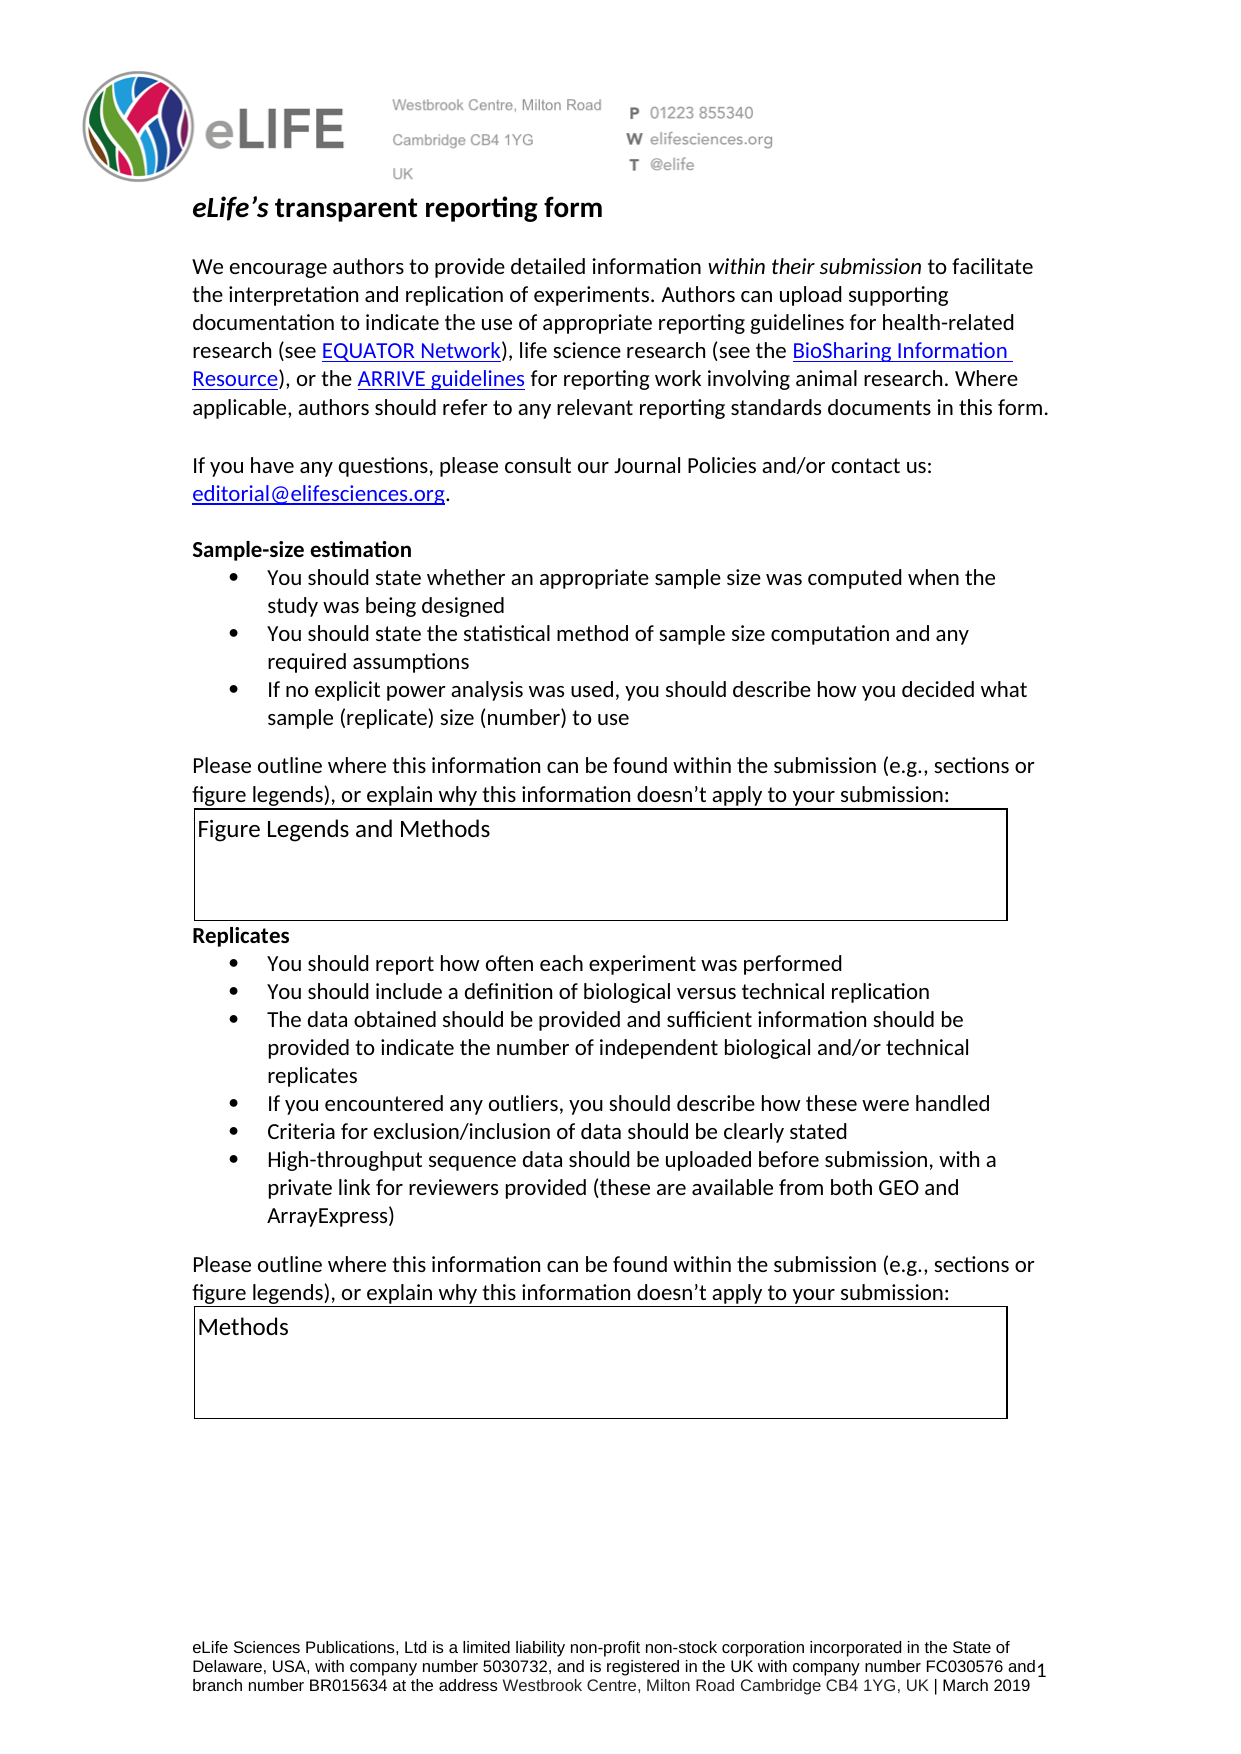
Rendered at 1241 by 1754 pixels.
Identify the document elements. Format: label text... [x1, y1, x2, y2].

list You should state whether an appropriate sample size was computed when the study was being designed [229, 563, 1053, 619]
text Sample-size estimation [192, 535, 1053, 563]
text We encourage authors to provide detailed information within their submission to facilitate the interpretation and replication of experiments. Authors can upload supporting documentation to indicate the use of appropriate reporting guidelines for health-related research (see EQUATOR Network), life science research (see the BioSharing Information Resource), or the ARRIVE guidelines for reporting work involving animal research. Where applicable, authors should refer to any relevant reporting standards documents in this form. [192, 252, 1053, 421]
text Methods [195, 1309, 1006, 1342]
list You should state the statistical method of sample size computation and any required assumptions [229, 619, 1053, 675]
text Replicates [192, 836, 1053, 949]
text Figure Legends and Methods [195, 811, 1006, 846]
list High-throughput sequence data should be uploaded before submission, with a private link for reviewers provided (these are available from both GEO and ArrayExpress) [229, 1145, 1053, 1229]
list If no explicit power analysis was used, you should describe how you decided what sample (replicate) size (number) to use [229, 675, 1053, 731]
text If you have any questions, please consult our Journal Policies and/or contact us: editorial@elifesciences.org. [192, 451, 1053, 507]
picture [73, 59, 784, 189]
list Criteria for exclusion/inclusion of data should be clearly stated [229, 1117, 1053, 1145]
text eLife’s transparent reporting form [192, 189, 1053, 224]
list The data obtained should be provided and sufficient information should be provided to indicate the number of independent biological and/or technical replicates [229, 1005, 1053, 1089]
list If you encountered any outliers, you should describe how these were handled [229, 1089, 1053, 1117]
list You should include a definition of biological versus technical replication [229, 977, 1053, 1005]
list You should report how often each experiment was performed [229, 949, 1053, 977]
